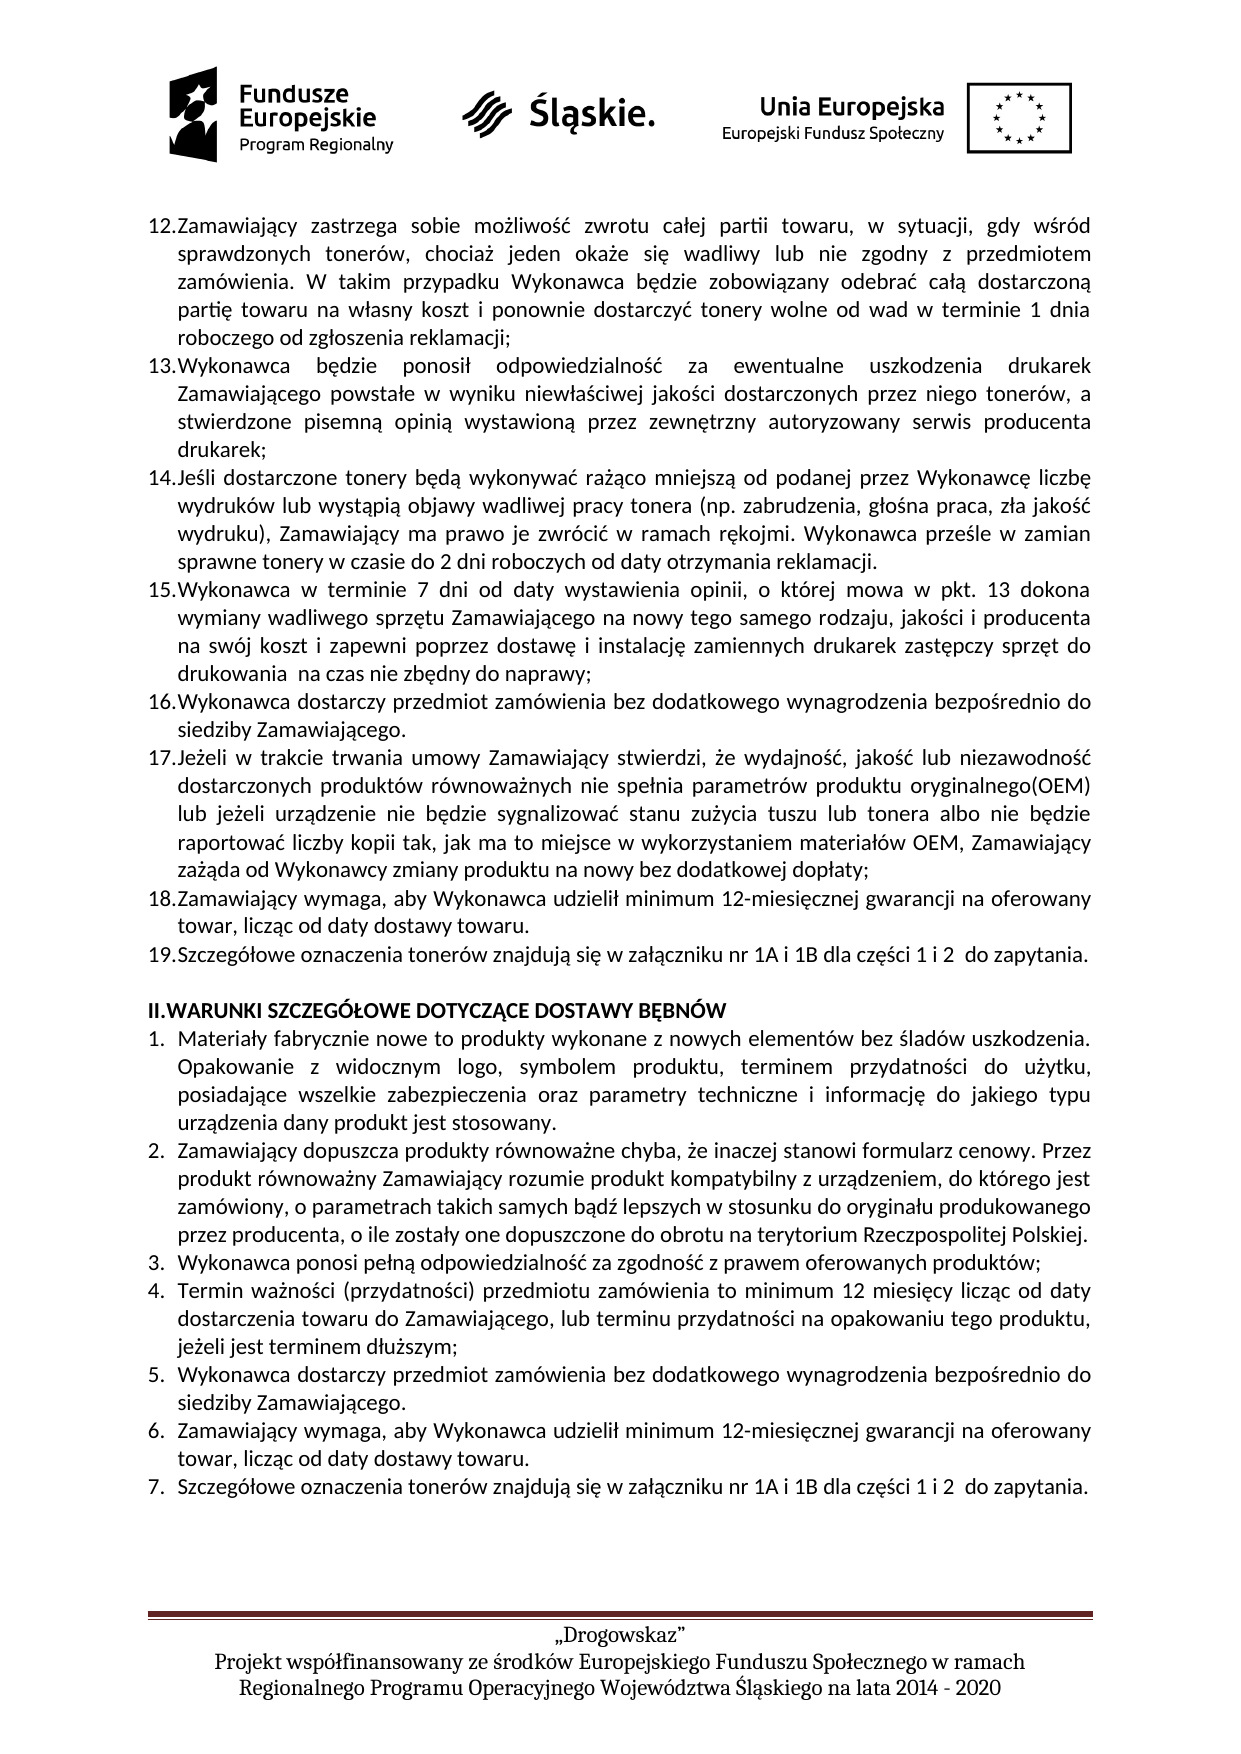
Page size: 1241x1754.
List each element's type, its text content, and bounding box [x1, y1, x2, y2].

list Jeżeli w trakcie trwania umowy Zamawiający stwierdzi, że wydajność, jakość lub niezawodność dostarczonych produktów równoważnych nie spełnia parametrów produktu oryginalnego(OEM) lub jeżeli urządzenie nie będzie sygnalizować stanu zużycia tuszu lub tonera albo nie będzie raportować liczby kopii tak, jak ma to miejsce w wykorzystaniem materiałów OEM, Zamawiający zażąda od Wykonawcy zmiany produktu na nowy bez dodatkowej dopłaty; [148, 743, 1093, 884]
list Szczegółowe oznaczenia tonerów znajdują się w załączniku nr 1A i 1B dla części 1 i 2 do zapytania. [148, 940, 1093, 968]
list Wykonawca ponosi pełną odpowiedzialność za zgodność z prawem oferowanych produktów; [148, 1248, 1093, 1276]
text II.WARUNKI SZCZEGÓŁOWE DOTYCZĄCE DOSTAWY BĘBNÓW [148, 996, 1093, 1024]
list Jeśli dostarczone tonery będą wykonywać rażąco mniejszą od podanej przez Wykonawcę liczbę wydruków lub wystąpią objawy wadliwej pracy tonera (np. zabrudzenia, głośna praca, zła jakość wydruku), Zamawiający ma prawo je zwrócić w ramach rękojmi. Wykonawca prześle w zamian sprawne tonery w czasie do 2 dni roboczych od daty otrzymania reklamacji. [148, 463, 1093, 575]
list Materiały fabrycznie nowe to produkty wykonane z nowych elementów bez śladów uszkodzenia. Opakowanie z widocznym logo, symbolem produktu, terminem przydatności do użytku, posiadające wszelkie zabezpieczenia oraz parametry techniczne i informację do jakiego typu urządzenia dany produkt jest stosowany. [148, 1024, 1093, 1136]
list Wykonawca będzie ponosił odpowiedzialność za ewentualne uszkodzenia drukarek Zamawiającego powstałe w wyniku niewłaściwej jakości dostarczonych przez niego tonerów, a stwierdzone pisemną opinią wystawioną przez zewnętrzny autoryzowany serwis producenta drukarek; [148, 351, 1093, 463]
list Termin ważności (przydatności) przedmiotu zamówienia to minimum 12 miesięcy licząc od daty dostarczenia towaru do Zamawiającego, lub terminu przydatności na opakowaniu tego produktu, jeżeli jest terminem dłuższym; [148, 1276, 1093, 1360]
list Szczegółowe oznaczenia tonerów znajdują się w załączniku nr 1A i 1B dla części 1 i 2 do zapytania. [148, 1472, 1093, 1500]
list Zamawiający wymaga, aby Wykonawca udzielił minimum 12-miesięcznej gwarancji na oferowany towar, licząc od daty dostawy towaru. [148, 884, 1093, 940]
list Wykonawca dostarczy przedmiot zamówienia bez dodatkowego wynagrodzenia bezpośrednio do siedziby Zamawiającego. [148, 687, 1093, 743]
picture [147, 44, 1094, 184]
list Wykonawca dostarczy przedmiot zamówienia bez dodatkowego wynagrodzenia bezpośrednio do siedziby Zamawiającego. [148, 1360, 1093, 1416]
list Zamawiający wymaga, aby Wykonawca udzielił minimum 12-miesięcznej gwarancji na oferowany towar, licząc od daty dostawy towaru. [148, 1416, 1093, 1472]
list Wykonawca w terminie 7 dni od daty wystawienia opinii, o której mowa w pkt. 13 dokona wymiany wadliwego sprzętu Zamawiającego na nowy tego samego rodzaju, jakości i producenta na swój koszt i zapewni poprzez dostawę i instalację zamiennych drukarek zastępczy sprzęt do drukowania na czas nie zbędny do naprawy; [148, 575, 1093, 687]
list Zamawiający dopuszcza produkty równoważne chyba, że inaczej stanowi formularz cenowy. Przez produkt równoważny Zamawiający rozumie produkt kompatybilny z urządzeniem, do którego jest zamówiony, o parametrach takich samych bądź lepszych w stosunku do oryginału produkowanego przez producenta, o ile zostały one dopuszczone do obrotu na terytorium Rzeczpospolitej Polskiej. [148, 1136, 1093, 1248]
list Zamawiający zastrzega sobie możliwość zwrotu całej partii towaru, w sytuacji, gdy wśród sprawdzonych tonerów, chociaż jeden okaże się wadliwy lub nie zgodny z przedmiotem zamówienia. W takim przypadku Wykonawca będzie zobowiązany odebrać całą dostarczoną partię towaru na własny koszt i ponownie dostarczyć tonery wolne od wad w terminie 1 dnia roboczego od zgłoszenia reklamacji; [148, 211, 1093, 351]
